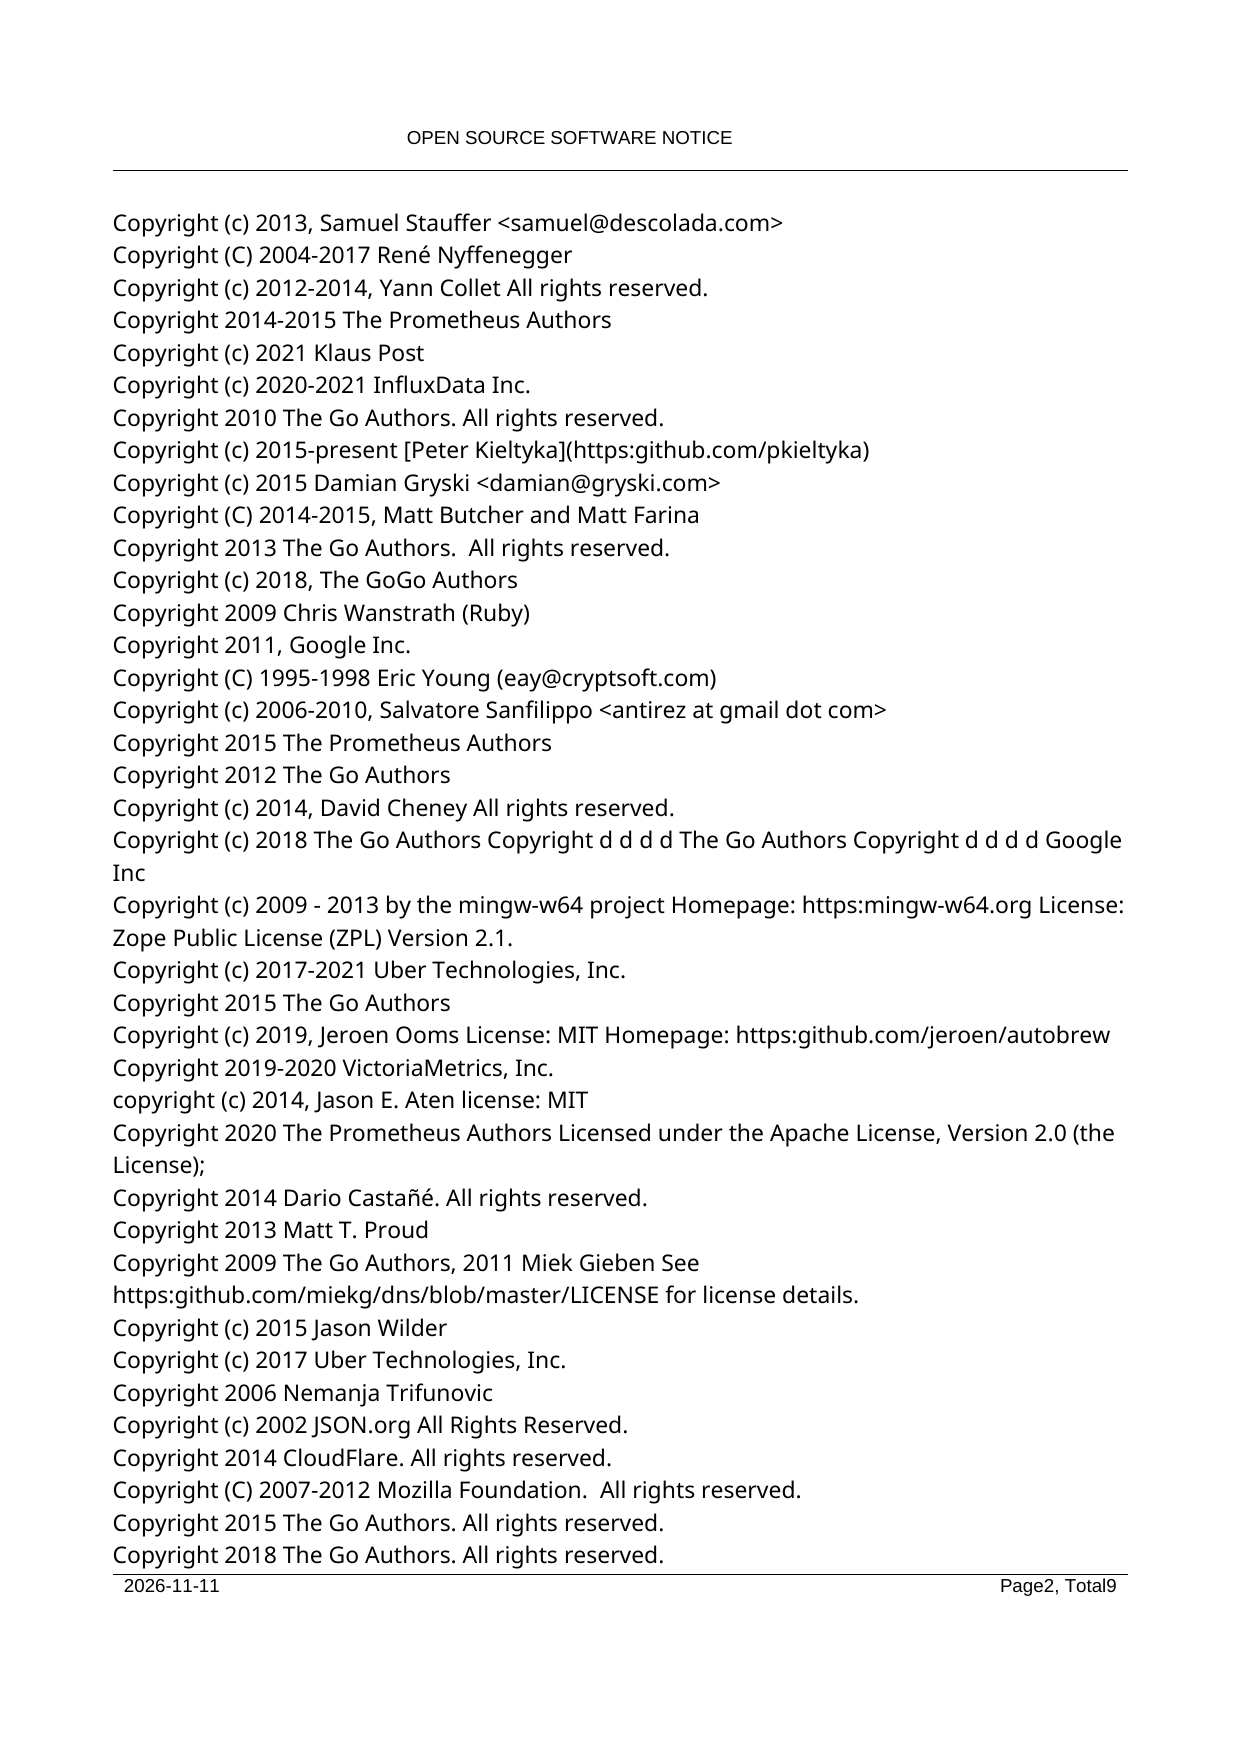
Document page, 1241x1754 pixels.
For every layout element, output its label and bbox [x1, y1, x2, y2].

text [112, 206, 1128, 1571]
